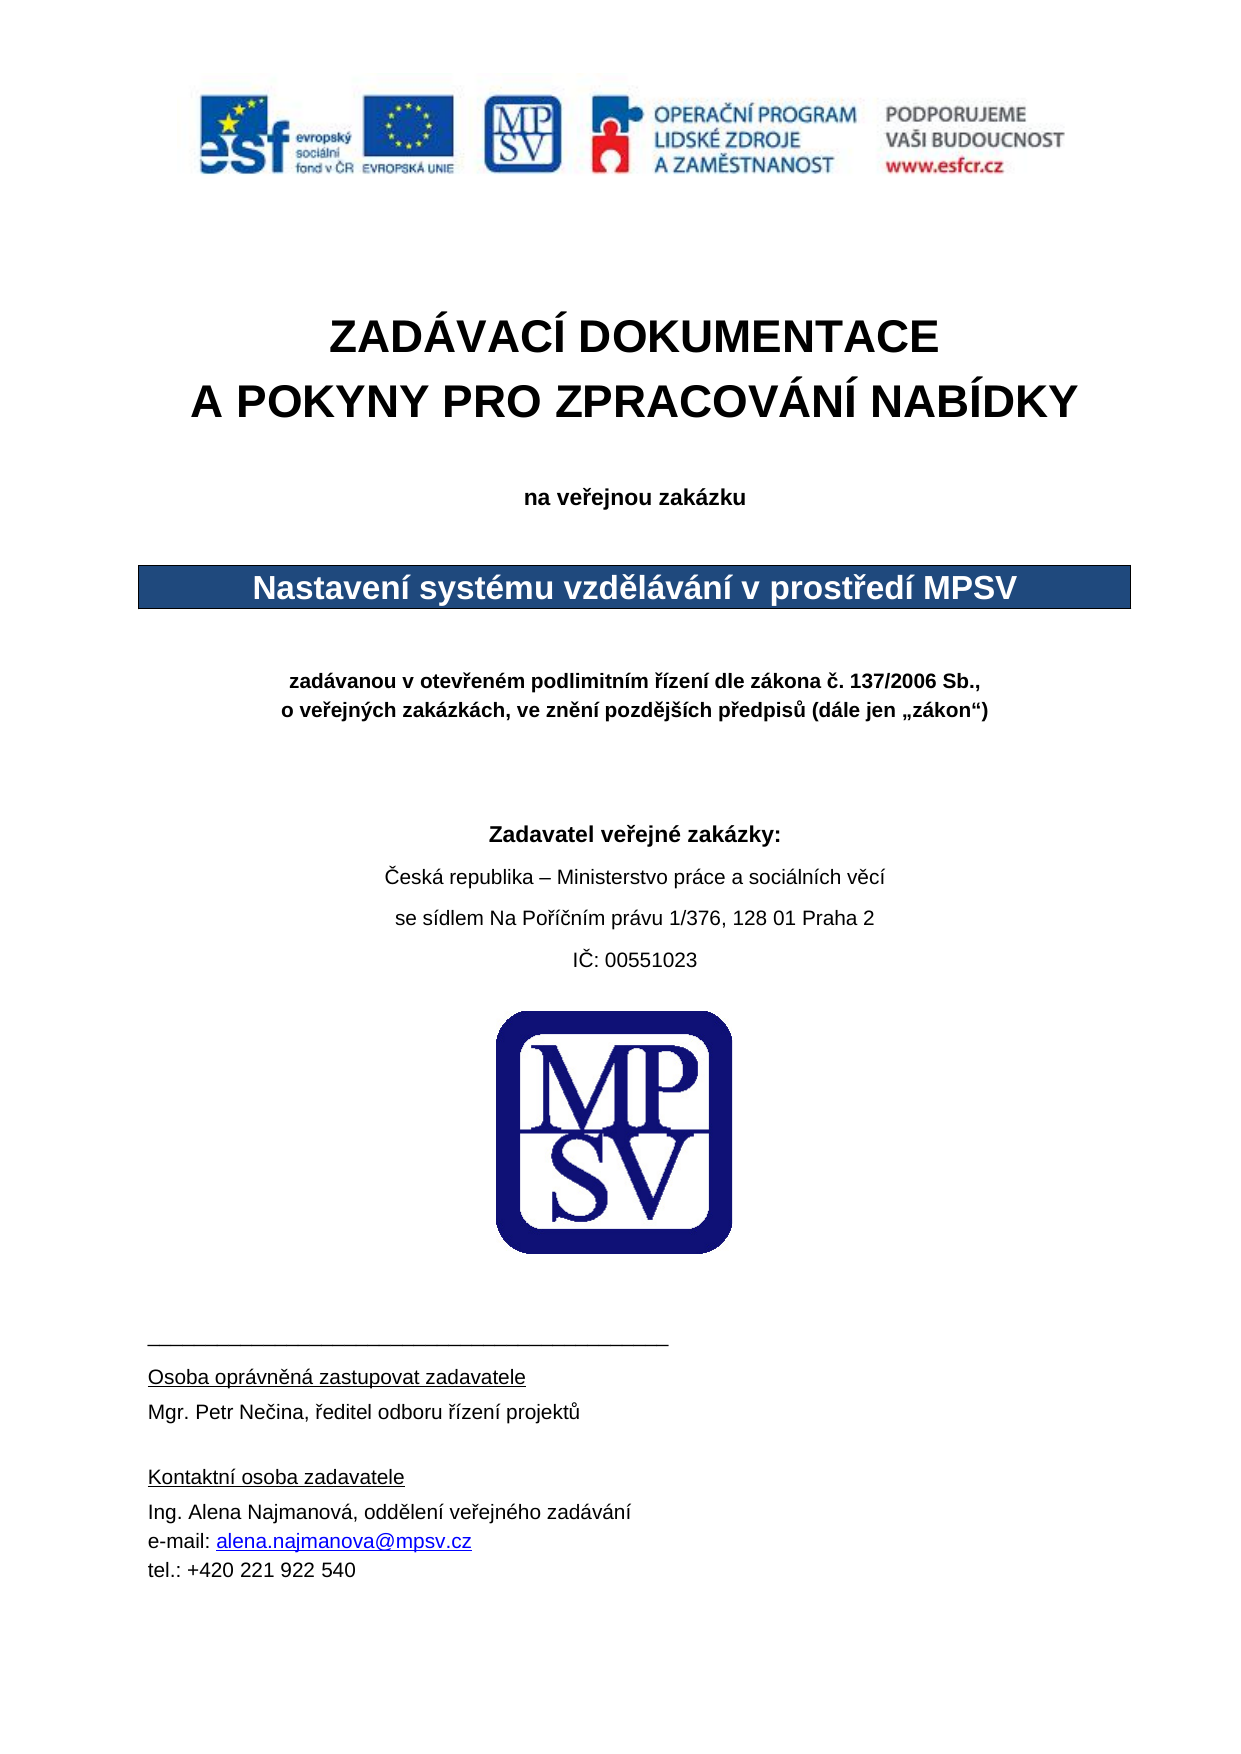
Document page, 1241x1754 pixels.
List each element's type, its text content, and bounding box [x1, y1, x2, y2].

text Nastavení systému vzdělávání v prostředí MPSV [139, 566, 1130, 608]
text zadávanou v otevřeném podlimitním řízení dle zákona č. 137/2006 Sb., [148, 663, 1122, 693]
text Zadavatel veřejné zakázky: [148, 818, 1122, 847]
text Osoba oprávněná zastupovat zadavatele [148, 1359, 1122, 1388]
picture [496, 1011, 733, 1254]
text Česká republika – Ministerstvo práce a sociálních věcí [148, 859, 1122, 888]
text e-mail: alena.najmanova@mpsv.cz [148, 1524, 1122, 1553]
text se sídlem Na Poříčním právu 1/376, 128 01 Praha 2 [148, 901, 1122, 930]
picture [177, 73, 1093, 237]
text Kontaktní osoba zadavatele [148, 1459, 1122, 1488]
text Ing. Alena Najmanová, oddělení veřejného zadávání [148, 1495, 1122, 1524]
text o veřejných zakázkách, ve znění pozdějších předpisů (dále jen „zákon“) [148, 693, 1122, 722]
text Mgr. Petr Nečina, ředitel odboru řízení projektů [148, 1395, 1122, 1424]
text tel.: +420 221 922 540asifikace předmětu plnění veřejné zakázky [148, 1553, 1122, 1582]
text _____________________________________________ [148, 1318, 1122, 1347]
text IČ: 00551023 [148, 943, 1122, 972]
text A PoKYNY PRO ZPRACOVÁNÍ NABÍDKY [148, 374, 1122, 427]
text ZADÁVACÍ DOKUMENTACe [148, 309, 1122, 362]
text na veřejnou zakázku [148, 481, 1122, 511]
